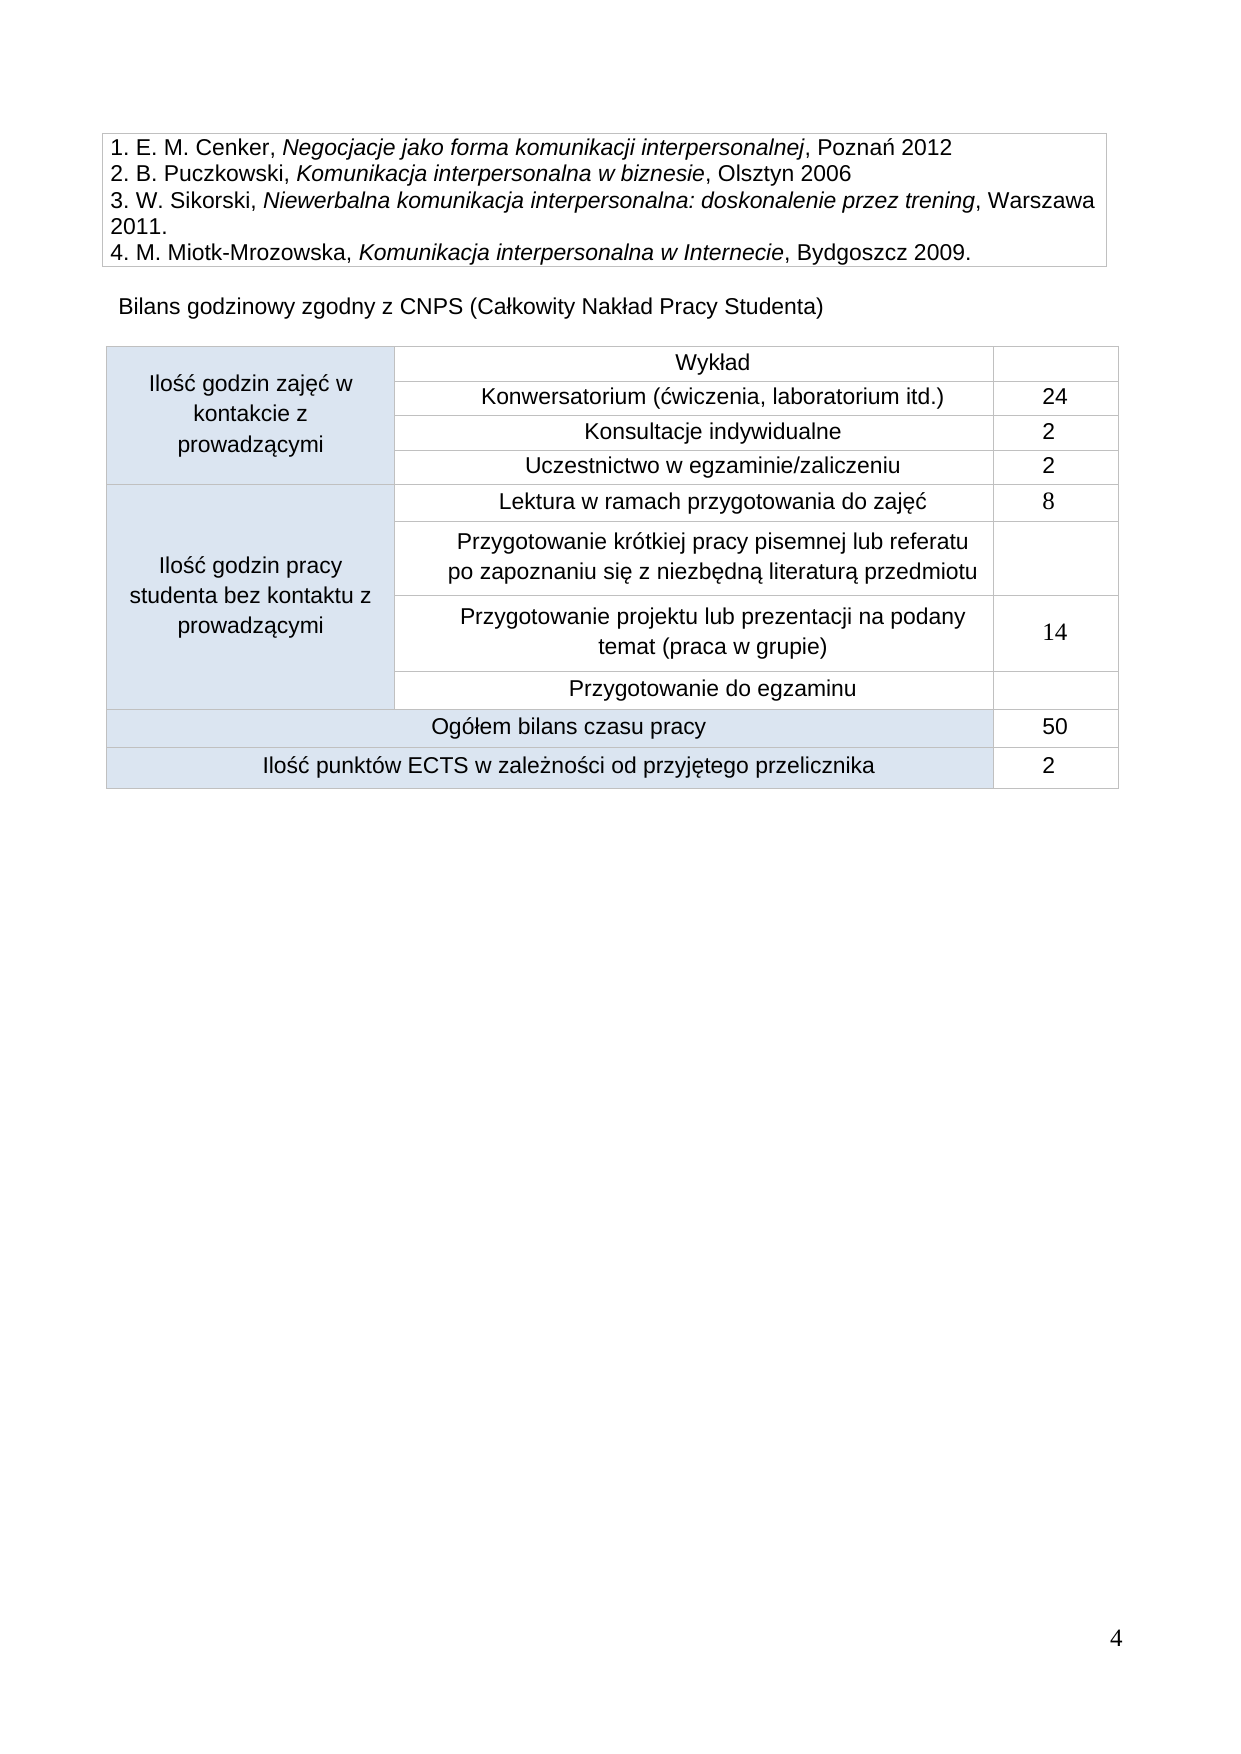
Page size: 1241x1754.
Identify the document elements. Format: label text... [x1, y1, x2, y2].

table_cell Ilość punktów ECTS w zależności od przyjętego przelicznika [107, 748, 993, 788]
table_cell 14 [994, 596, 1118, 671]
table_cell Przygotowanie projektu lub prezentacji na podany temat (praca w grupie) [395, 596, 993, 671]
table_cell Konsultacje indywidualne [395, 416, 993, 450]
table_cell 50 [994, 710, 1118, 747]
table_header 1. E. M. Cenker, Negocjacje jako forma komunikacji interpersonalnej, Poznań 2012 2. B. Puczkowski, Komunikacja interpersonalna w biznesie, Olsztyn 2006 3. W. Sikorski, Niewerbalna komunikacja interpersonalna: doskonalenie przez trening, Warszawa 2011. 4. M. Miotk-Mrozowska, Komunikacja interpersonalna w Internecie, Bydgoszcz 2009. [103, 134, 1106, 266]
table_cell Przygotowanie krótkiej pracy pisemnej lub referatu po zapoznaniu się z niezbędną literaturą przedmiotu [395, 522, 993, 594]
table_cell [994, 522, 1118, 594]
table_cell 2 [994, 416, 1118, 450]
table_header Ilość godzin zajęć w kontakcie z prowadzącymi [107, 347, 394, 484]
table_cell Przygotowanie do egzaminu [395, 672, 993, 709]
text Bilans godzinowy zgodny z CNPS (Całkowity Nakład Pracy Studenta) [118, 293, 1122, 319]
table_header [994, 347, 1118, 381]
table_cell Konwersatorium (ćwiczenia, laboratorium itd.) [395, 382, 993, 415]
table_cell 8 [994, 485, 1118, 521]
table_cell Lektura w ramach przygotowania do zajęć [395, 485, 993, 521]
table_cell 24 [994, 382, 1118, 415]
table_cell Ilość godzin pracy studenta bez kontaktu z prowadzącymi [107, 485, 394, 709]
table_cell Ogółem bilans czasu pracy [107, 710, 993, 747]
table_header Wykład [395, 347, 993, 381]
table_cell Uczestnictwo w egzaminie/zaliczeniu [395, 451, 993, 484]
table_cell 2 [994, 451, 1118, 484]
table_cell 2 [994, 748, 1118, 788]
table_cell [994, 672, 1118, 709]
